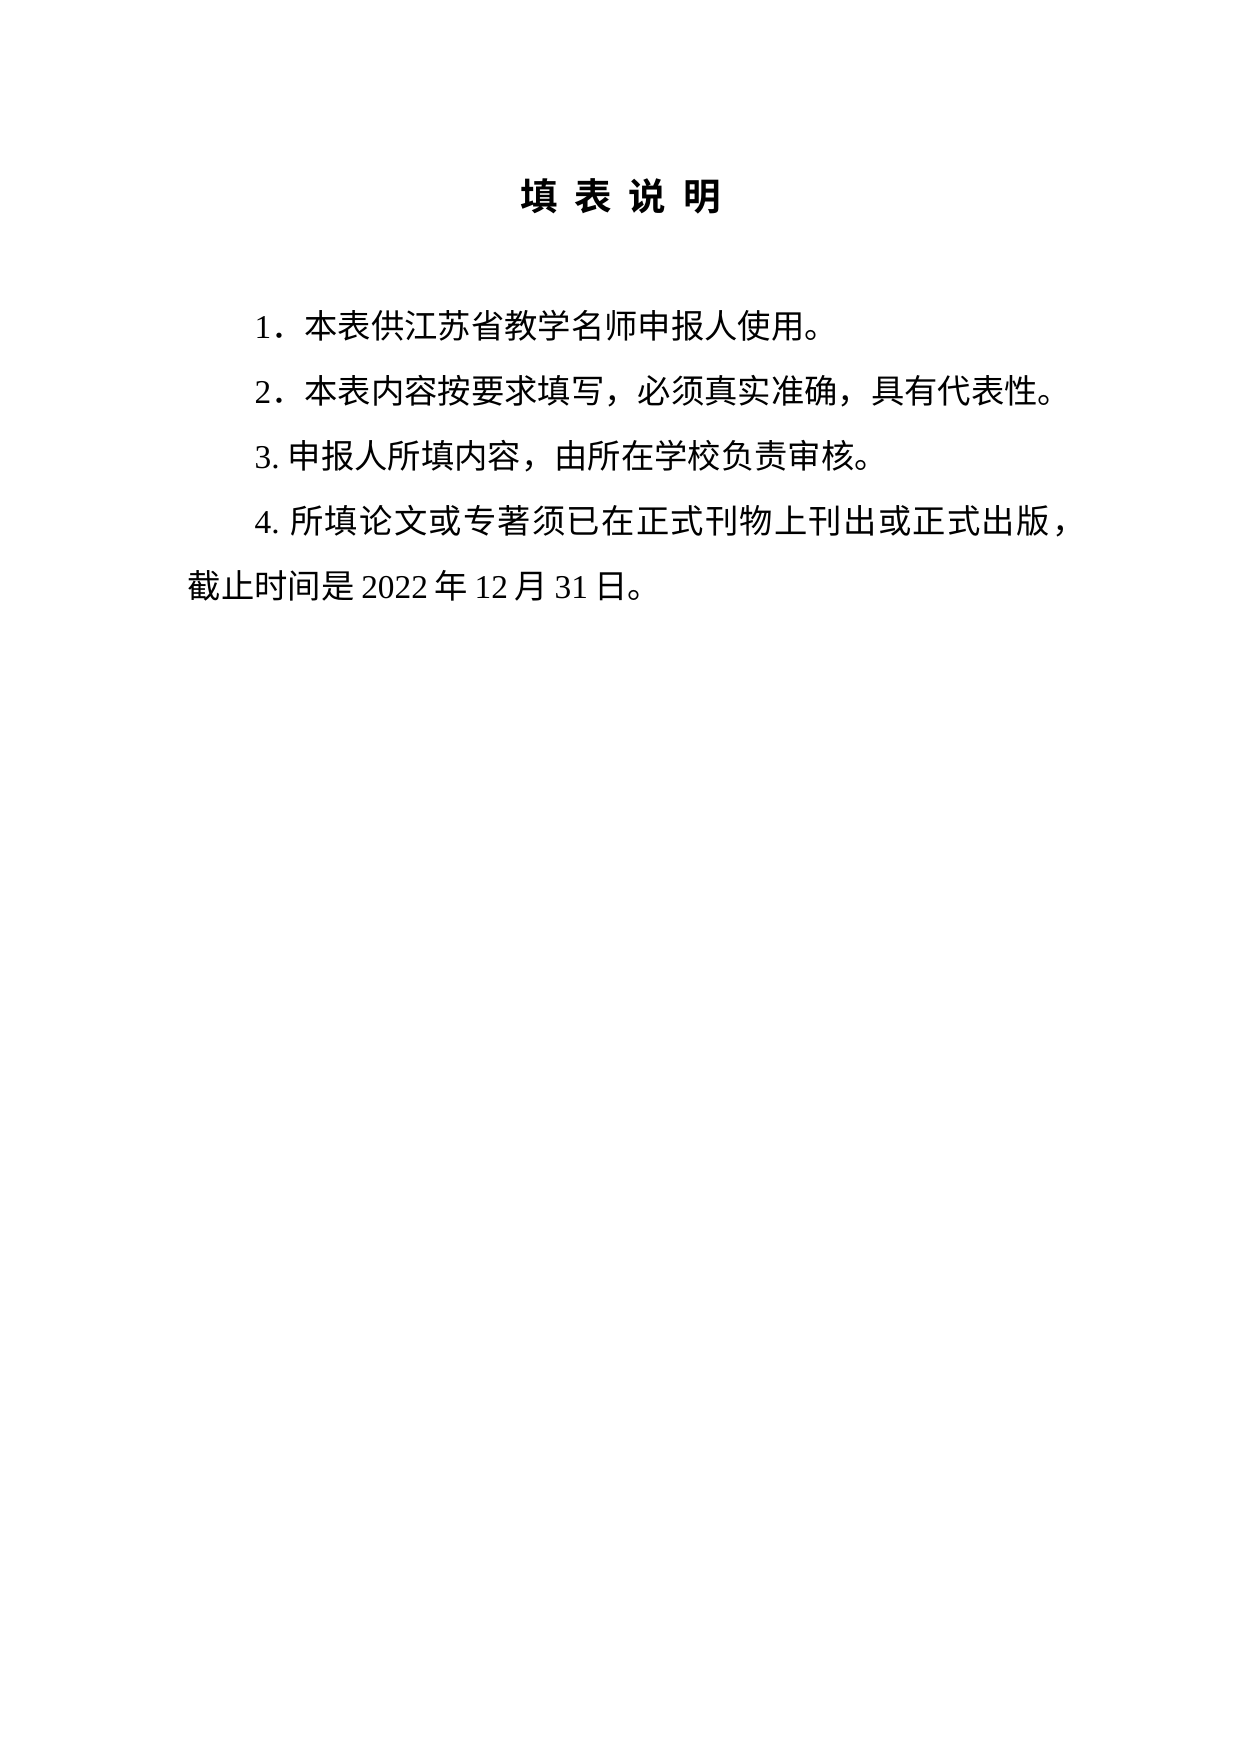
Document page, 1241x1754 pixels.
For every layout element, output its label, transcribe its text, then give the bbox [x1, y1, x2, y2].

text 3. 申报人所填内容，由所在学校负责审核。 [188, 422, 1053, 487]
text 填 表 说 明 [188, 162, 1053, 227]
text 4. 所填论文或专著须已在正式刊物上刊出或正式出版，截止时间是2022年12月31日。 [188, 487, 1053, 617]
text 2．本表内容按要求填写，必须真实准确，具有代表性。 [188, 357, 1053, 422]
text 1．本表供江苏省教学名师申报人使用。 [188, 292, 1053, 357]
